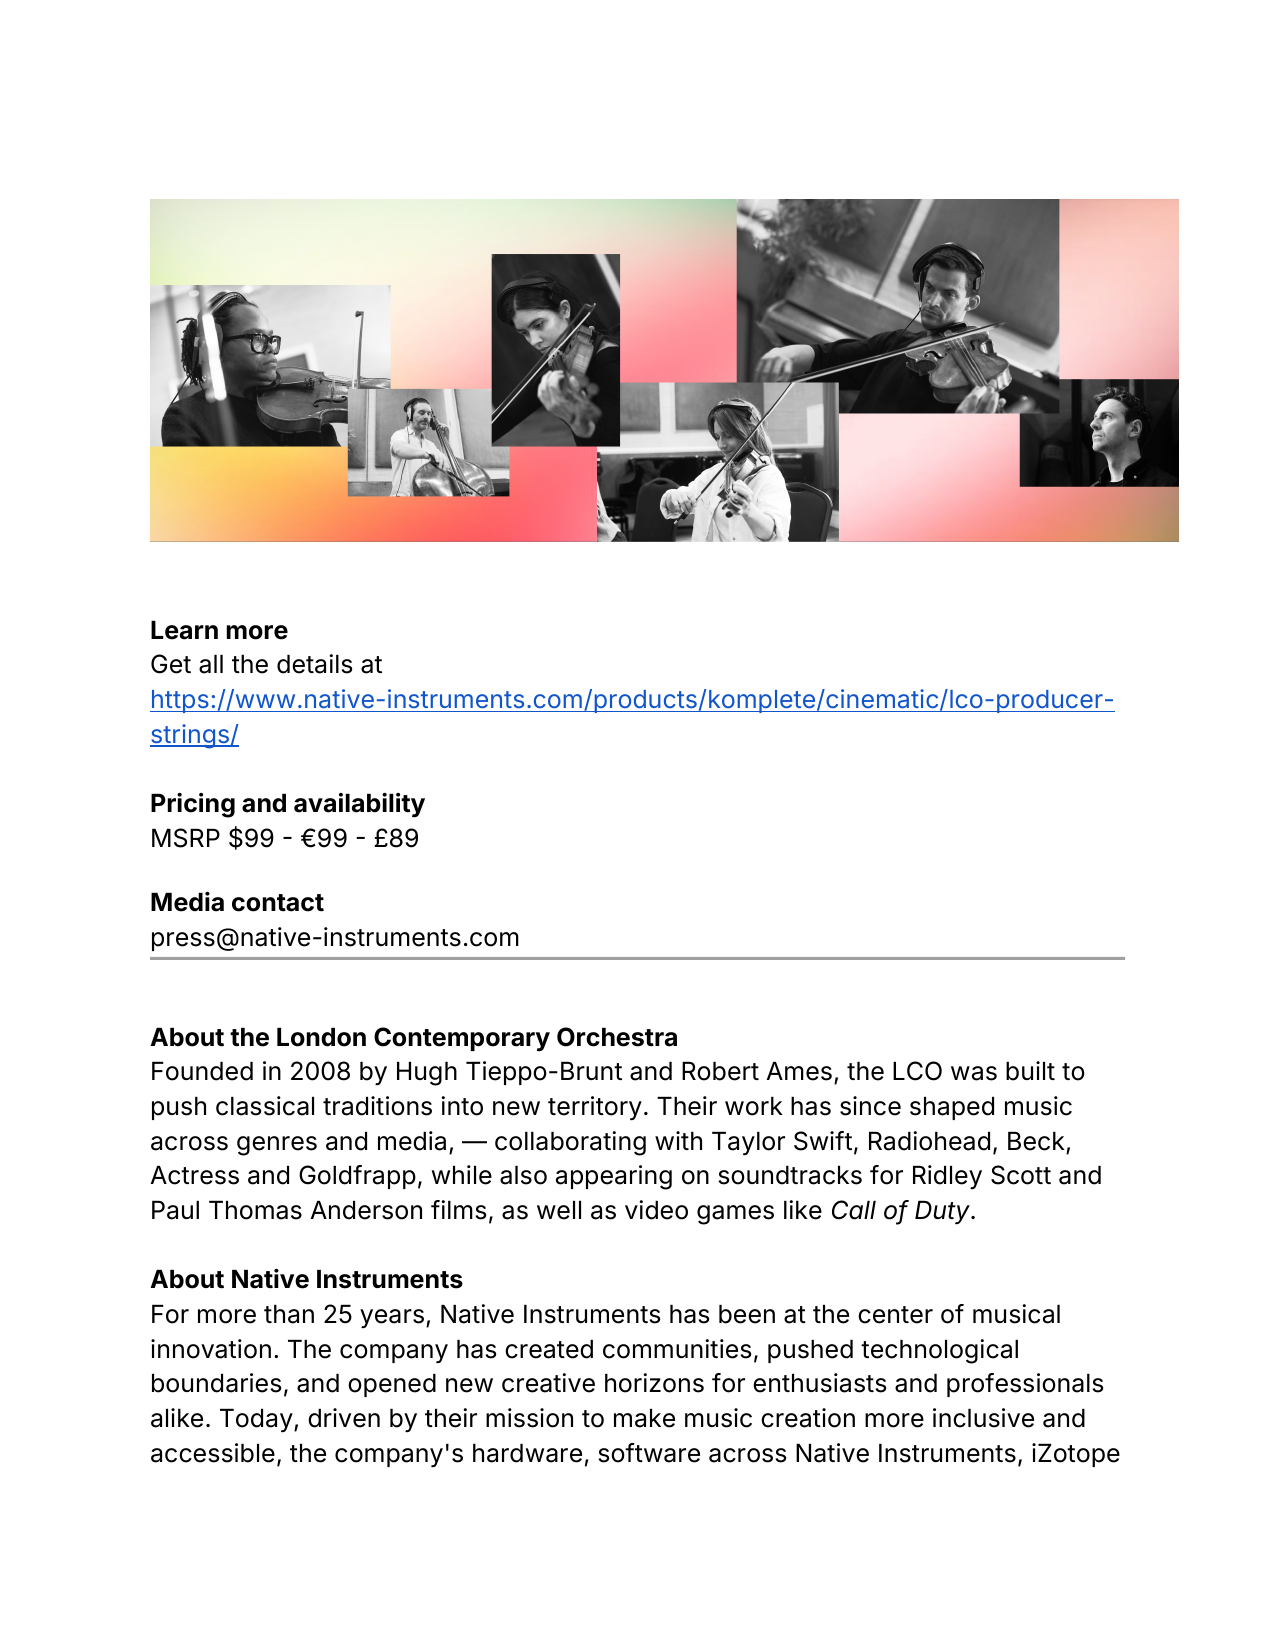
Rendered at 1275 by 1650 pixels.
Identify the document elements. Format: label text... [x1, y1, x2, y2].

text MSRP $99 - €99 - £89 [150, 823, 1125, 883]
text Founded in 2008 by Hugh Tieppo-Brunt and Robert Ames, the LCO was built to push classical traditions into new territory. Their work has since shaped music across genres and media, — collaborating with Taylor Swift, Radiohead, Beck, Actress and Goldfrapp, while also appearing on soundtracks for Ridley Scott and Paul Thomas Anderson films, as well as video games like Call of Duty. About Native Instruments [150, 1056, 1125, 1295]
text press@native-instruments.com [150, 922, 1125, 952]
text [150, 1299, 1125, 1468]
text Pricing and availability [150, 788, 1125, 819]
picture [150, 199, 1179, 542]
text Learn more [150, 615, 1125, 645]
text About the London Contemporary Orchestra [150, 1022, 1125, 1052]
text Get all the details at https://www.native-instruments.com/products/komplete/cinematic/lco-producer-strings/ [150, 650, 1125, 749]
text Media contact [150, 887, 1125, 918]
